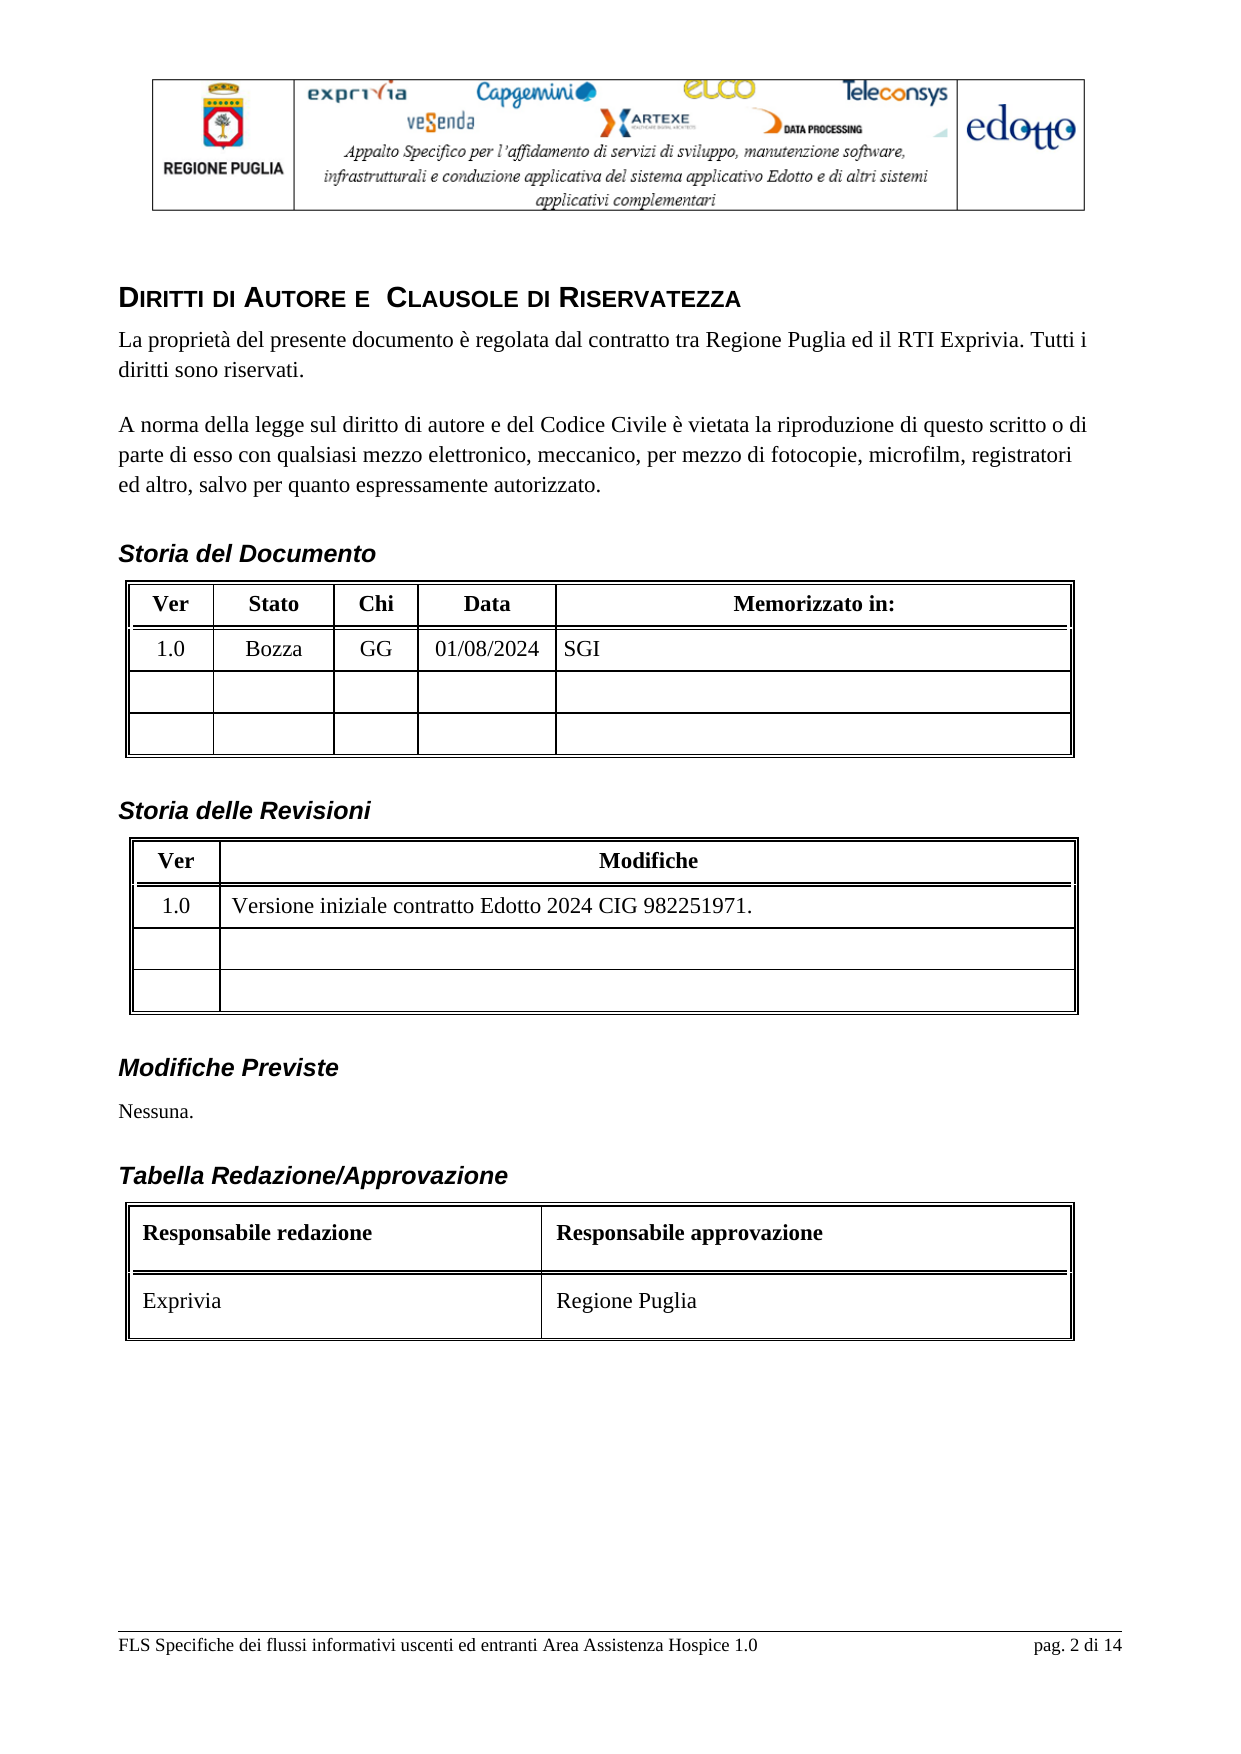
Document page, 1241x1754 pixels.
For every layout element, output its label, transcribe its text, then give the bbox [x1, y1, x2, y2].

table_cell Bozza [214, 630, 333, 670]
text Modifiche Previste [118, 1053, 1063, 1081]
text La proprietà del presente documento è regolata dal contratto tra Regione Puglia ed il RTI Exprivia. Tutti i diritti sono riservati. [118, 326, 1093, 382]
table_cell [221, 929, 1074, 969]
table_header Ver [130, 585, 213, 625]
table_cell [134, 970, 219, 1011]
table_cell [130, 672, 213, 712]
table_header Memorizzato in: [557, 585, 1070, 625]
table_cell 01/08/2024 [419, 630, 555, 670]
text Storia delle Revisioni [118, 796, 1063, 825]
table_cell [214, 672, 333, 712]
text Nessuna. [118, 1094, 1122, 1123]
table_cell [335, 714, 417, 754]
table_header Stato [214, 585, 333, 625]
table_header Modifiche [221, 842, 1074, 882]
table_cell GG [335, 630, 417, 670]
table_cell Regione Puglia [542, 1270, 1073, 1338]
table_cell [419, 714, 555, 754]
picture [147, 73, 1093, 218]
table_cell [221, 970, 1074, 1011]
text Tabella Redazione/Approvazione [118, 1161, 1063, 1189]
table_cell [214, 714, 333, 754]
table_header Responsabile approvazione [542, 1207, 1070, 1270]
table_header Data [419, 585, 555, 625]
text Diritti di Autore e Clausole di Riservatezza [118, 279, 1063, 313]
table_cell Versione iniziale contratto Edotto 2024 CIG 982251971. [221, 882, 1077, 927]
table_cell [419, 672, 555, 712]
table_cell 1.0 [128, 625, 213, 670]
table_cell [557, 714, 1070, 754]
text Storia del Documento [118, 539, 1063, 568]
table_cell [335, 672, 417, 712]
table_header Responsabile redazione [130, 1207, 541, 1270]
text A norma della legge sul diritto di autore e del Codice Civile è vietata la riproduzione di questo scritto o di parte di esso con qualsiasi mezzo elettronico, meccanico, per mezzo di fotocopie, microfilm, registratori ed altro, salvo per quanto espressamente autorizzato. [118, 411, 1093, 498]
table_header Chi [335, 585, 417, 625]
table_cell [557, 672, 1070, 712]
table_cell [134, 929, 219, 969]
table_cell [130, 714, 213, 754]
table_cell SGI [557, 625, 1073, 670]
table_header Ver [134, 842, 219, 882]
table_cell Exprivia [128, 1270, 541, 1338]
table_cell 1.0 [132, 882, 219, 927]
